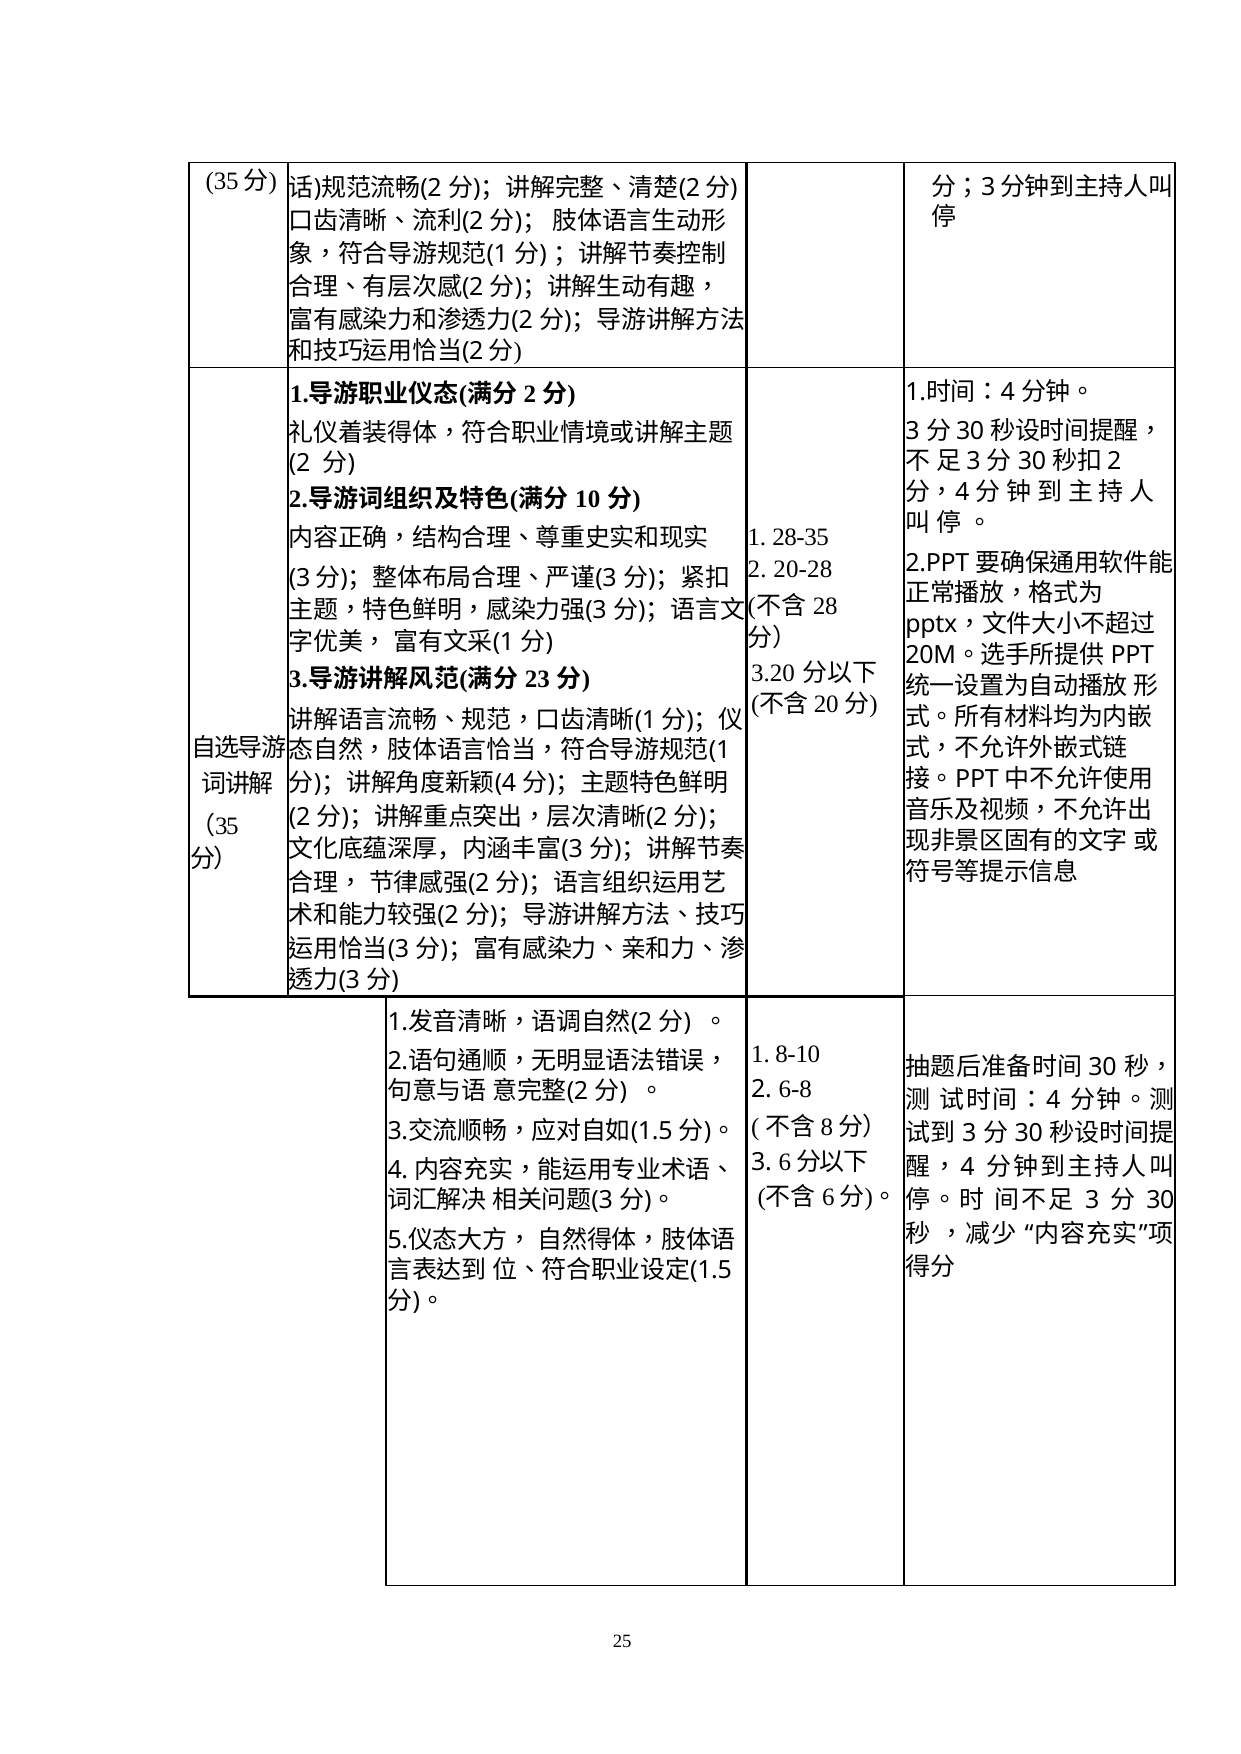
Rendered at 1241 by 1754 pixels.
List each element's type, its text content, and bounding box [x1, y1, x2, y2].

table_cell 1.发音清晰，语调自然(2 分) 。 2.语句通顺，无明显语法错误，句意与语 意完整(2 分) 。 3.交流顺畅，应对自如(1.5 分)。 4. 内容充实，能运用专业术语、词汇解决 相关问题(3 分)。 5.仪态大方， 自然得体，肢体语言表达到 位、符合职业设定(1.5 分)。 [387, 998, 745, 1585]
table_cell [905, 163, 1174, 367]
table_cell 抽题后准备时间30 秒，测 试时间：4 分钟。测试到 3 分 30 秒设时间提醒，4 分钟到主持人叫停。时 间不足 3 分 30 秒 ，减少 “内容充实”项得分 [905, 996, 1174, 1585]
table_cell 8-10 6-8 ( 不含8分） 6分以下 (不含 6分)。 [748, 998, 903, 1585]
table_cell 1.时间：4 分钟。 3 分30 秒设时间提醒，不 足3 分 30 秒扣2 分，4 分 钟 到 主 持 人 叫 停 。 2.PPT 要确保通用软件能正常播放，格式为pptx，文件大小不超过 20M。选手所提供 PPT 统一设置为自动播放 形式。所有材料均为内嵌式，不允许外嵌式链 接。PPT 中不允许使用音乐及视频，不允许出现非景区固有的文字 或符号等提示信息 [905, 368, 1174, 995]
table_cell 现场 导游 词 创作 讲解 (35分) [190, 163, 287, 367]
table_cell 1. 28-35 2. 20-28 (不含 28分） 3.20 分以下 (不含20 分) [748, 368, 903, 995]
table_cell 1.导游职业仪态(满分 2 分) 礼仪着装得体，符合职业情境或讲解主题 (2 分) 2.导游词组织及特色(满分 10 分) 内容正确，结构合理、尊重史实和现实 (3分)；整体布局合理、严谨(3 分)；紧扣主题，特色鲜明，感染力强(3 分)；语言文字优美， 富有文采(1 分) 3.导游讲解风范(满分 23 分) 讲解语言流畅、规范，口齿清晰(1分)；仪态自然，肢体语言恰当，符合导游规范(1分)；讲解角度新颖(4 分)；主题特色鲜明(2 分)；讲解重点突出，层次清晰(2 分)； 文化底蕴深厚，内涵丰富(3 分)；讲解节奏合理， 节律感强(2 分)；语言组织运用艺术和能力较强(2 分)；导游讲解方法、技巧运用恰当(3 分)；富有感染力、亲和力、渗透力(3 分) [289, 368, 745, 995]
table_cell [289, 163, 745, 367]
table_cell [748, 163, 903, 367]
table_cell 自选导游词讲解 （35 分） [190, 368, 287, 995]
